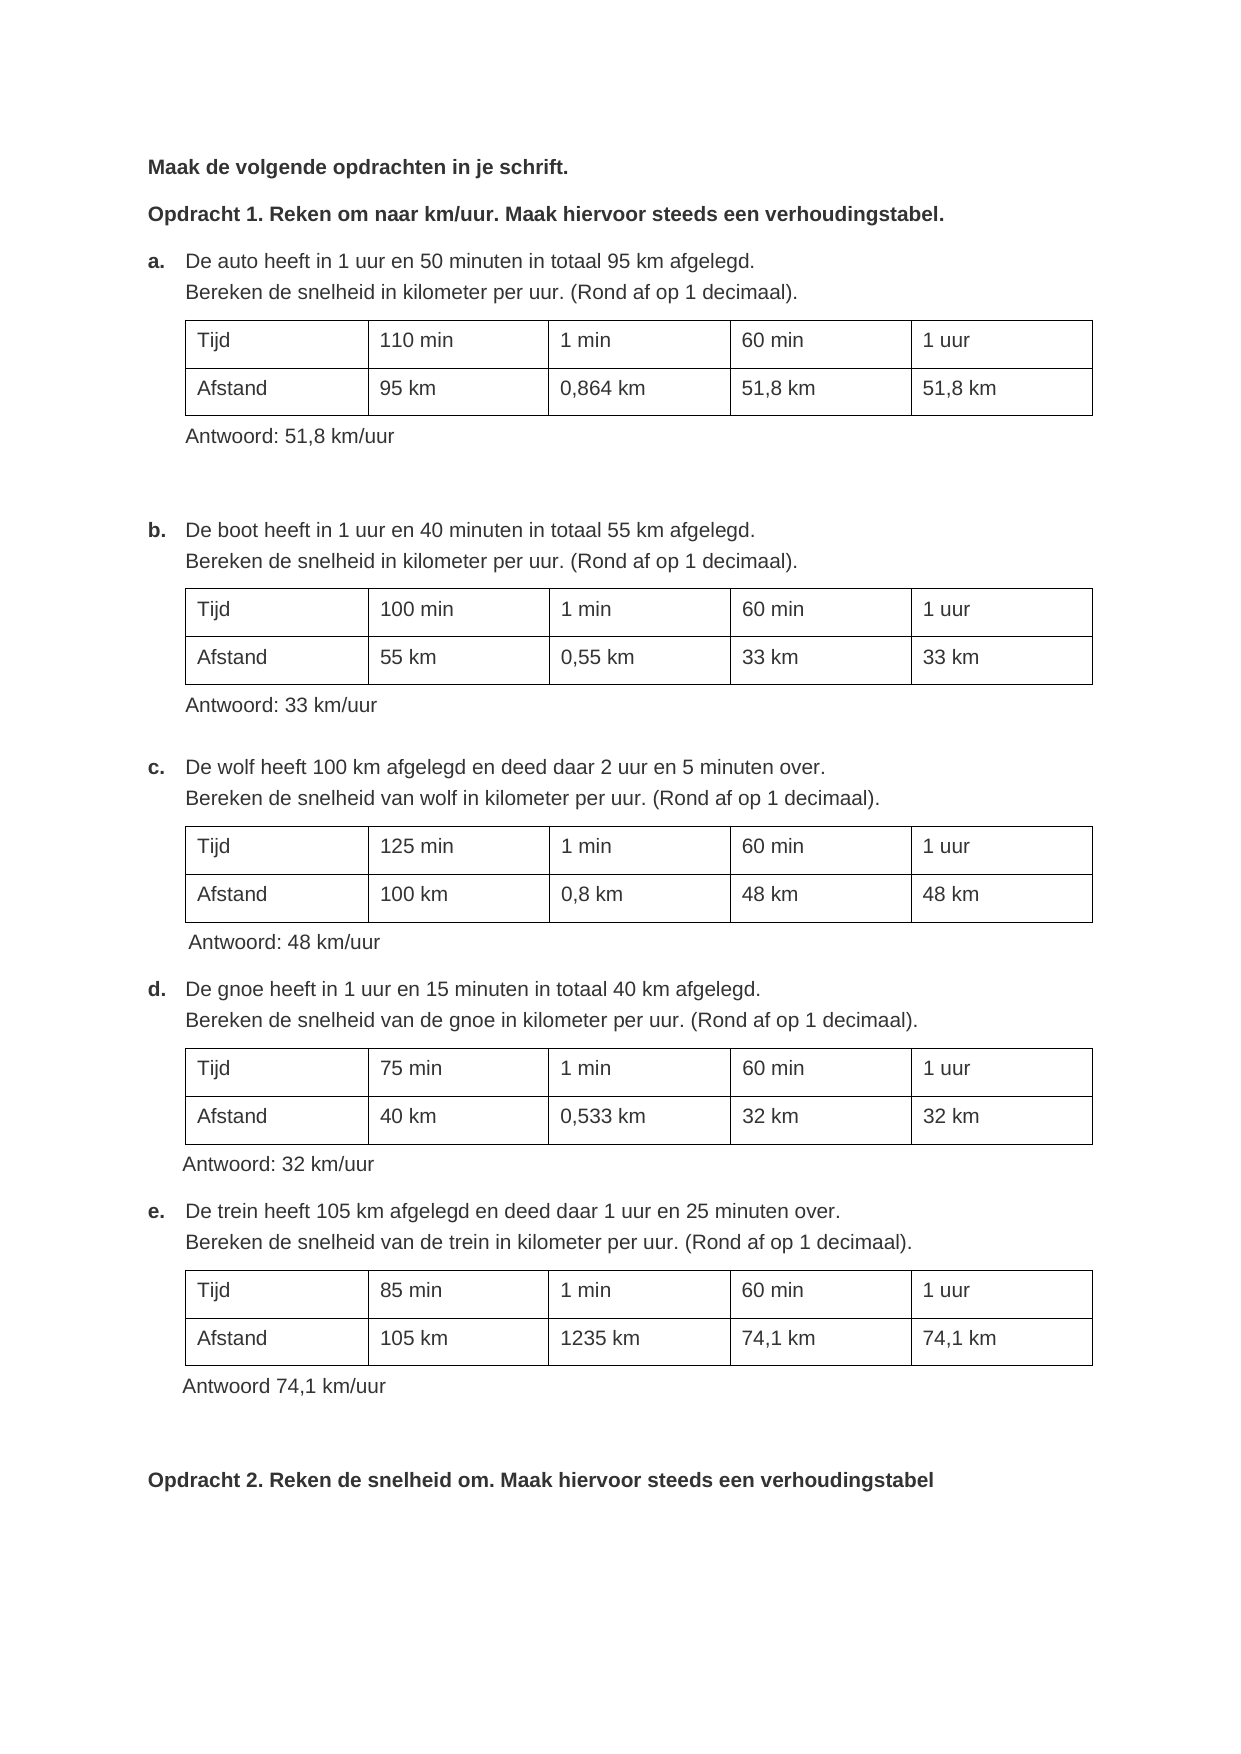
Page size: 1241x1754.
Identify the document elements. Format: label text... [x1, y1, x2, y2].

table_cell 55 km [369, 637, 549, 684]
table_header Tijd [186, 827, 368, 874]
list De trein heeft 105 km afgelegd en deed daar 1 uur en 25 minuten over. Bereken de snelheid van de trein in kilometer per uur. (Rond af op 1 decimaal). [148, 1191, 1093, 1254]
table_cell 40 km [369, 1097, 548, 1143]
table_header Tijd [186, 589, 368, 636]
list Antwoord: 33 km/uur [185, 685, 1093, 716]
table_cell 0,864 km [549, 369, 730, 415]
table_header 1 uur [912, 1049, 1092, 1096]
table_header 100 min [369, 589, 549, 636]
table_cell 100 km [369, 875, 549, 922]
table_header 60 min [731, 321, 911, 367]
table_cell 32 km [731, 1097, 911, 1143]
table_cell Afstand [186, 637, 368, 684]
table_header 60 min [731, 827, 911, 874]
table_cell 1235 km [549, 1319, 730, 1365]
table_cell Afstand [186, 369, 368, 415]
text Antwoord: 48 km/uur [148, 923, 1093, 954]
text Antwoord: 51,8 km/uur [185, 416, 1093, 448]
text Antwoord 74,1 km/uur [148, 1366, 1093, 1398]
table_header 60 min [731, 1049, 911, 1096]
table_cell 48 km [912, 875, 1092, 922]
table_header Tijd [186, 1271, 368, 1317]
table_header 1 min [549, 321, 730, 367]
table_header 110 min [369, 321, 548, 367]
table_cell 33 km [731, 637, 911, 684]
table_header 60 min [731, 1271, 911, 1317]
table_header Tijd [186, 321, 368, 367]
table_cell 95 km [369, 369, 548, 415]
text Opdracht 1. Reken om naar km/uur. Maak hiervoor steeds een verhoudingstabel. [148, 194, 1093, 226]
table_cell 48 km [731, 875, 911, 922]
list De boot heeft in 1 uur en 40 minuten in totaal 55 km afgelegd. Bereken de snelheid in kilometer per uur. (Rond af op 1 decimaal). [148, 510, 1093, 573]
table_cell Afstand [186, 1319, 368, 1365]
table_cell 33 km [912, 637, 1092, 684]
table_header 60 min [731, 589, 911, 636]
table_header 85 min [369, 1271, 548, 1317]
table_cell 32 km [912, 1097, 1092, 1143]
table_cell Afstand [186, 1097, 368, 1143]
table_cell 0,533 km [549, 1097, 730, 1143]
table_header 1 uur [912, 589, 1092, 636]
list De gnoe heeft in 1 uur en 15 minuten in totaal 40 km afgelegd. Bereken de snelheid van de gnoe in kilometer per uur. (Rond af op 1 decimaal). [148, 969, 1093, 1032]
table_cell 0,8 km [550, 875, 730, 922]
table_cell 74,1 km [731, 1319, 911, 1365]
text Antwoord: 32 km/uur [148, 1144, 1093, 1176]
table_header 1 uur [912, 827, 1092, 874]
table_cell Afstand [186, 875, 368, 922]
table_header 1 min [550, 827, 730, 874]
table_header 75 min [369, 1049, 548, 1096]
table_header 1 uur [912, 1271, 1092, 1317]
list De auto heeft in 1 uur en 50 minuten in totaal 95 km afgelegd. Bereken de snelheid in kilometer per uur. (Rond af op 1 decimaal). [148, 241, 1093, 304]
table_header 1 uur [912, 321, 1092, 367]
table_cell 51,8 km [912, 369, 1092, 415]
table_cell 51,8 km [731, 369, 911, 415]
table_header Tijd [186, 1049, 368, 1096]
table_cell 0,55 km [550, 637, 730, 684]
list De wolf heeft 100 km afgelegd en deed daar 2 uur en 5 minuten over. Bereken de snelheid van wolf in kilometer per uur. (Rond af op 1 decimaal). [148, 748, 1093, 810]
table_header 125 min [369, 827, 549, 874]
text Maak de volgende opdrachten in je schrift. [148, 148, 1093, 179]
table_header 1 min [550, 589, 730, 636]
table_cell 74,1 km [912, 1319, 1092, 1365]
table_header 1 min [549, 1271, 730, 1317]
table_header 1 min [549, 1049, 730, 1096]
table_cell 105 km [369, 1319, 548, 1365]
text Opdracht 2. Reken de snelheid om. Maak hiervoor steeds een verhoudingstabel [148, 1460, 1093, 1491]
